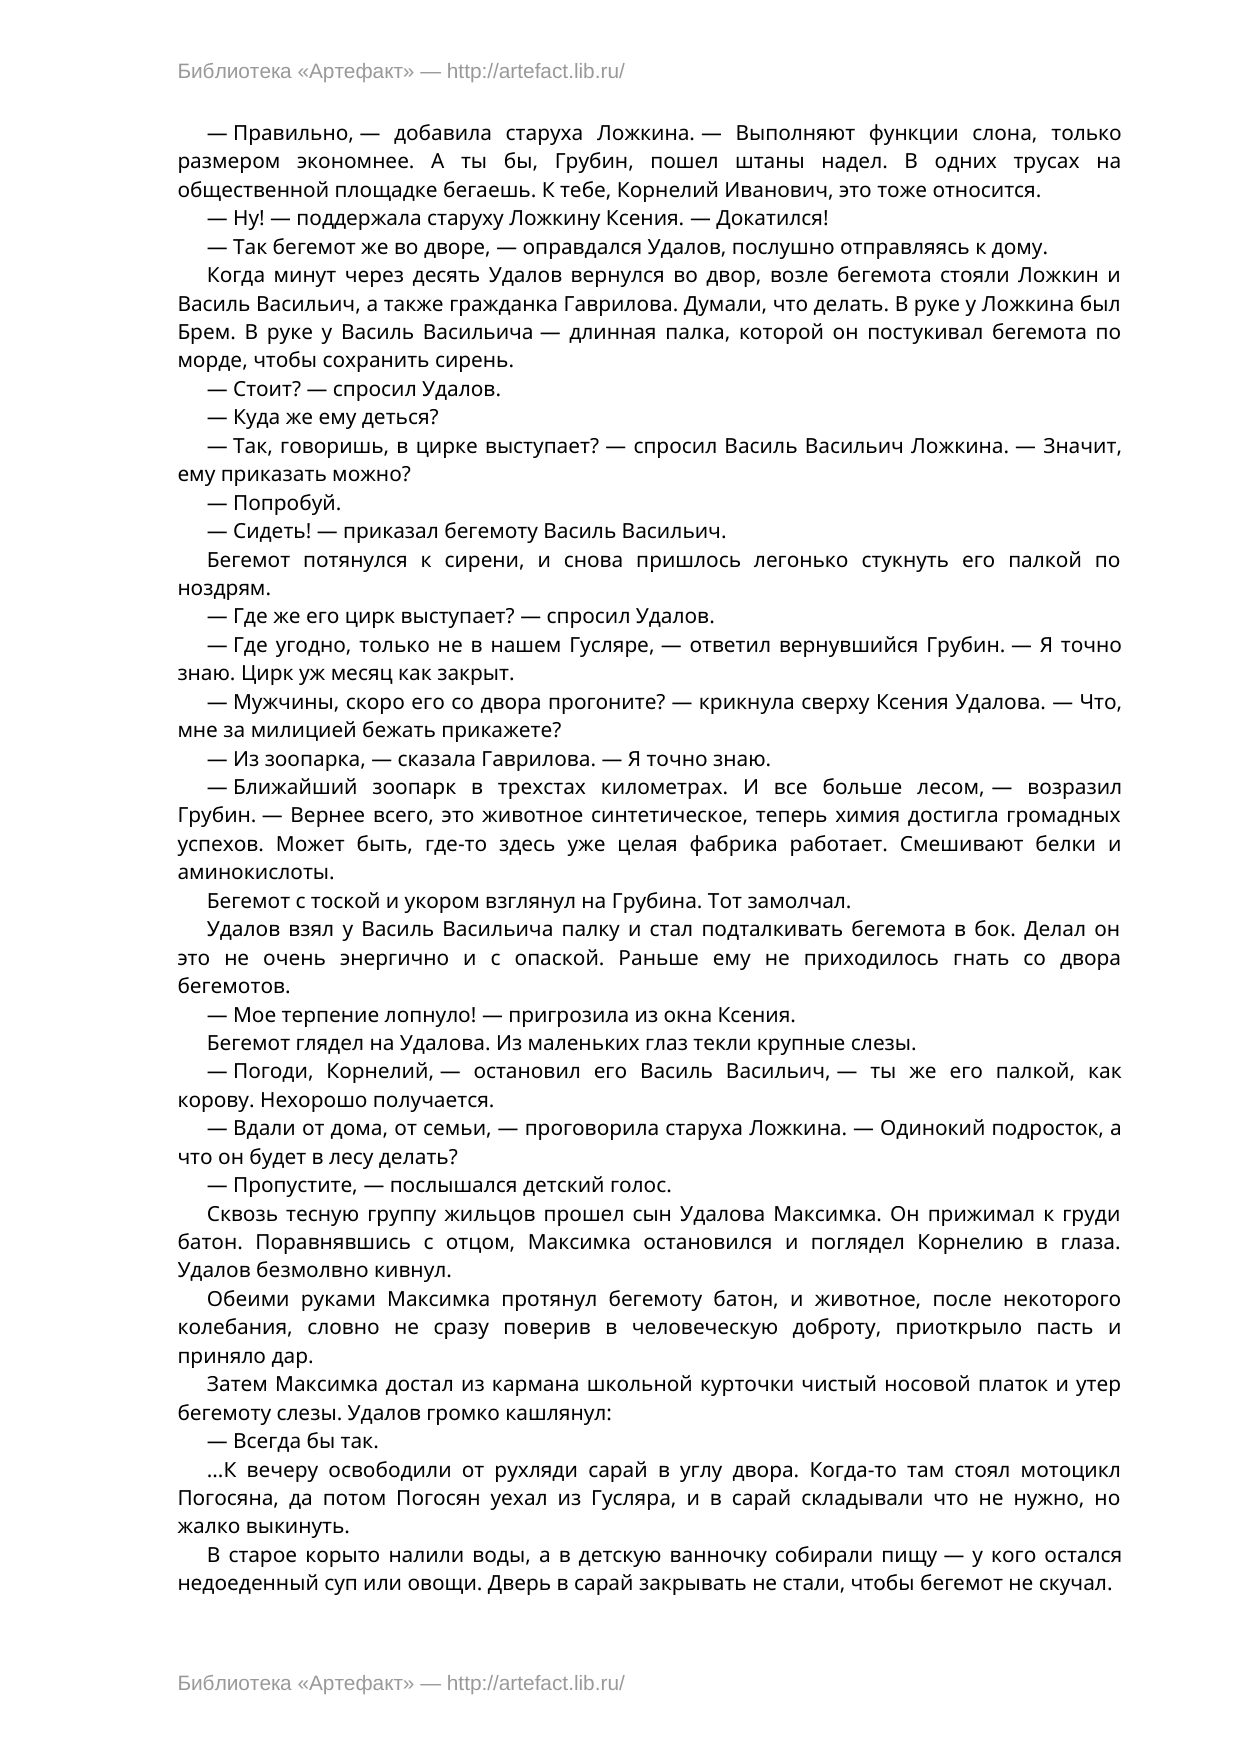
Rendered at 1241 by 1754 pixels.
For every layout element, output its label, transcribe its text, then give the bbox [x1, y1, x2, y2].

text В старое корыто налили воды, а в детскую ванночку собирали пищу — у кого остался недоеденный суп или овощи. Дверь в сарай закрывать не стали, чтобы бегемот не скучал. [177, 1540, 1122, 1597]
text — Где угодно, только не в нашем Гусляре, — ответил вернувшийся Грубин. — Я точно знаю. Цирк уж месяц как закрыт. [177, 630, 1122, 687]
text — Из зоопарка, — сказала Гаврилова. — Я точно знаю. [177, 744, 1122, 772]
text — Погоди, Корнелий, — остановил его Василь Васильич, — ты же его палкой, как корову. Нехорошо получается. [177, 1057, 1122, 1113]
text Когда минут через десять Удалов вернулся во двор, возле бегемота стояли Ложкин и Василь Васильич, а также гражданка Гаврилова. Думали, что делать. В руке у Ложкина был Брем. В руке у Василь Васильича — длинная палка, которой он постукивал бегемота по морде, чтобы сохранить сирень. [177, 260, 1122, 374]
text Бегемот глядел на Удалова. Из маленьких глаз текли крупные слезы. [177, 1028, 1122, 1057]
text ...К вечеру освободили от рухляди сарай в углу двора. Когда-то там стоял мотоцикл Погосяна, да потом Погосян уехал из Гусляра, и в сарай складывали что не нужно, но жалко выкинуть. [177, 1455, 1122, 1540]
text — Так, говоришь, в цирке выступает? — спросил Василь Васильич Ложкина. — Значит, ему приказать можно? [177, 431, 1122, 488]
text — Так бегемот же во дворе, — оправдался Удалов, послушно отправляясь к дому. [177, 232, 1122, 260]
text Бегемот потянулся к сирени, и снова пришлось легонько стукнуть его палкой по ноздрям. [177, 545, 1122, 602]
text — Ну! — поддержала старуху Ложкину Ксения. — Докатился! [177, 203, 1122, 232]
text — Ближайший зоопарк в трехстах километрах. И все больше лесом, — возразил Грубин. — Вернее всего, это животное синтетическое, теперь химия достигла громадных успехов. Может быть, где-то здесь уже целая фабрика работает. Смешивают белки и аминокислоты. [177, 772, 1122, 886]
text — Попробуй. [177, 488, 1122, 516]
text — Где же его цирк выступает? — спросил Удалов. [177, 602, 1122, 630]
text — Вдали от дома, от семьи, — проговорила старуха Ложкина. — Одинокий подросток, а что он будет в лесу делать? [177, 1113, 1122, 1170]
text — Мужчины, скоро его со двора прогоните? — крикнула сверху Ксения Удалова. — Что, мне за милицией бежать прикажете? [177, 687, 1122, 744]
text — Правильно, — добавила старуха Ложкина. — Выполняют функции слона, только размером экономнее. А ты бы, Грубин, пошел штаны надел. В одних трусах на общественной площадке бегаешь. К тебе, Корнелий Иванович, это тоже относится. [177, 118, 1122, 203]
text — Всегда бы так. [177, 1426, 1122, 1455]
text Удалов взял у Василь Васильича палку и стал подталкивать бегемота в бок. Делал он это не очень энергично и с опаской. Раньше ему не приходилось гнать со двора бегемотов. [177, 914, 1122, 1000]
text — Мое терпение лопнуло! — пригрозила из окна Ксения. [177, 1000, 1122, 1028]
text — Стоит? — спросил Удалов. [177, 374, 1122, 402]
text Затем Максимка достал из кармана школьной курточки чистый носовой платок и утер бегемоту слезы. Удалов громко кашлянул: [177, 1369, 1122, 1426]
text — Куда же ему деться? [177, 402, 1122, 431]
text Бегемот с тоской и укором взглянул на Грубина. Тот замолчал. [177, 886, 1122, 914]
text Сквозь тесную группу жильцов прошел сын Удалова Максимка. Он прижимал к груди батон. Поравнявшись с отцом, Максимка остановился и поглядел Корнелию в глаза. Удалов безмолвно кивнул. [177, 1199, 1122, 1284]
text Обеими руками Максимка протянул бегемоту батон, и животное, после некоторого колебания, словно не сразу поверив в человеческую доброту, приоткрыло пасть и приняло дар. [177, 1284, 1122, 1369]
text — Пропустите, — послышался детский голос. [177, 1170, 1122, 1199]
text — Сидеть! — приказал бегемоту Василь Васильич. [177, 516, 1122, 545]
